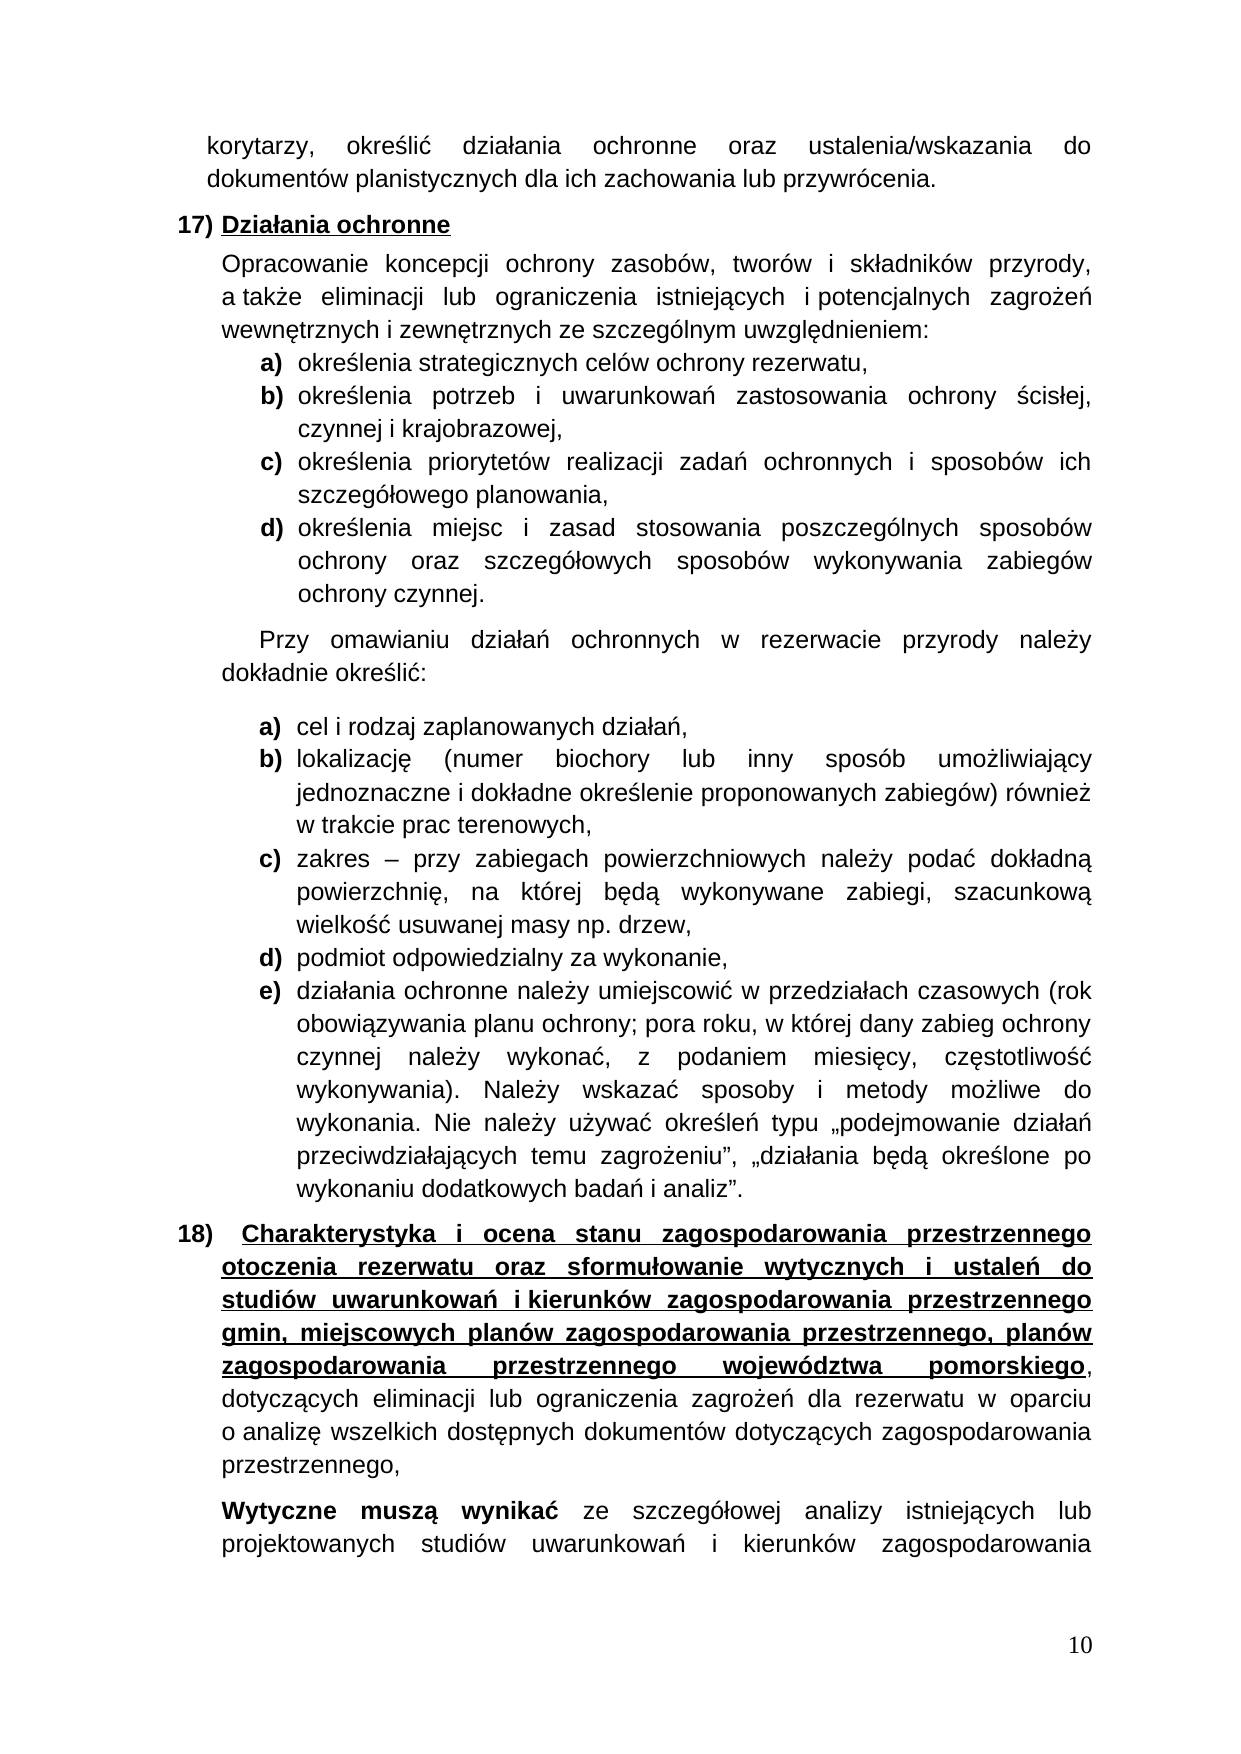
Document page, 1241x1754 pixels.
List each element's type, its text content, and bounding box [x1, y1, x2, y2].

list określenia miejsc i zasad stosowania poszczególnych sposobów ochrony oraz szczegółowych sposobów wykonywania zabiegów ochrony czynnej. [260, 513, 1093, 608]
text Przy omawianiu działań ochronnych w rezerwacie przyrody należy dokładnie określić: [221, 624, 1093, 686]
list działania ochronne należy umiejscowić w przedziałach czasowych (rok obowiązywania planu ochrony; pora roku, w której dany zabieg ochrony czynnej należy wykonać, z podaniem miesięcy, częstotliwość wykonywania). Należy wskazać sposoby i metody możliwe do wykonania. Nie należy używać określeń typu „podejmowanie działań przeciwdziałających temu zagrożeniu”, „działania będą określone po wykonaniu dodatkowych badań i analiz”. [259, 976, 1093, 1202]
list Działania ochronne [177, 209, 1093, 238]
list lokalizację (numer biochory lub inny sposób umożliwiający jednoznaczne i dokładne określenie proponowanych zabiegów) również w trakcie prac terenowych, [259, 744, 1093, 839]
text Opracowanie koncepcji ochrony zasobów, tworów i składników przyrody, a także eliminacji lub ograniczenia istniejących i potencjalnych zagrożeń wewnętrznych i zewnętrznych ze szczególnym uwzględnieniem: [221, 249, 1093, 344]
list określenia priorytetów realizacji zadań ochronnych i sposobów ich szczegółowego planowania, [260, 447, 1093, 509]
list Charakterystyka i ocena stanu zagospodarowania przestrzennego otoczenia rezerwatu oraz sformułowanie wytycznych i ustaleń do studiów uwarunkowań i kierunków zagospodarowania przestrzennego gmin, miejscowych planów zagospodarowania przestrzennego, planów zagospodarowania przestrzennego województwa pomorskiego, dotyczących eliminacji lub ograniczenia zagrożeń dla rezerwatu w oparciu o analizę wszelkich dostępnych dokumentów dotyczących zagospodarowania przestrzennego, [177, 1219, 1093, 1479]
list zakres – przy zabiegach powierzchniowych należy podać dokładną powierzchnię, na której będą wykonywane zabiegi, szacunkową wielkość usuwanej masy np. drzew, [259, 843, 1093, 938]
list określenia potrzeb i uwarunkowań zastosowania ochrony ścisłej, czynnej i krajobrazowej, [260, 381, 1093, 443]
list określenia strategicznych celów ochrony rezerwatu, [260, 348, 1093, 377]
list podmiot odpowiedzialny za wykonanie, [259, 943, 1093, 971]
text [221, 1496, 1093, 1558]
list cel i rodzaj zaplanowanych działań, [259, 711, 1093, 740]
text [207, 131, 1093, 193]
